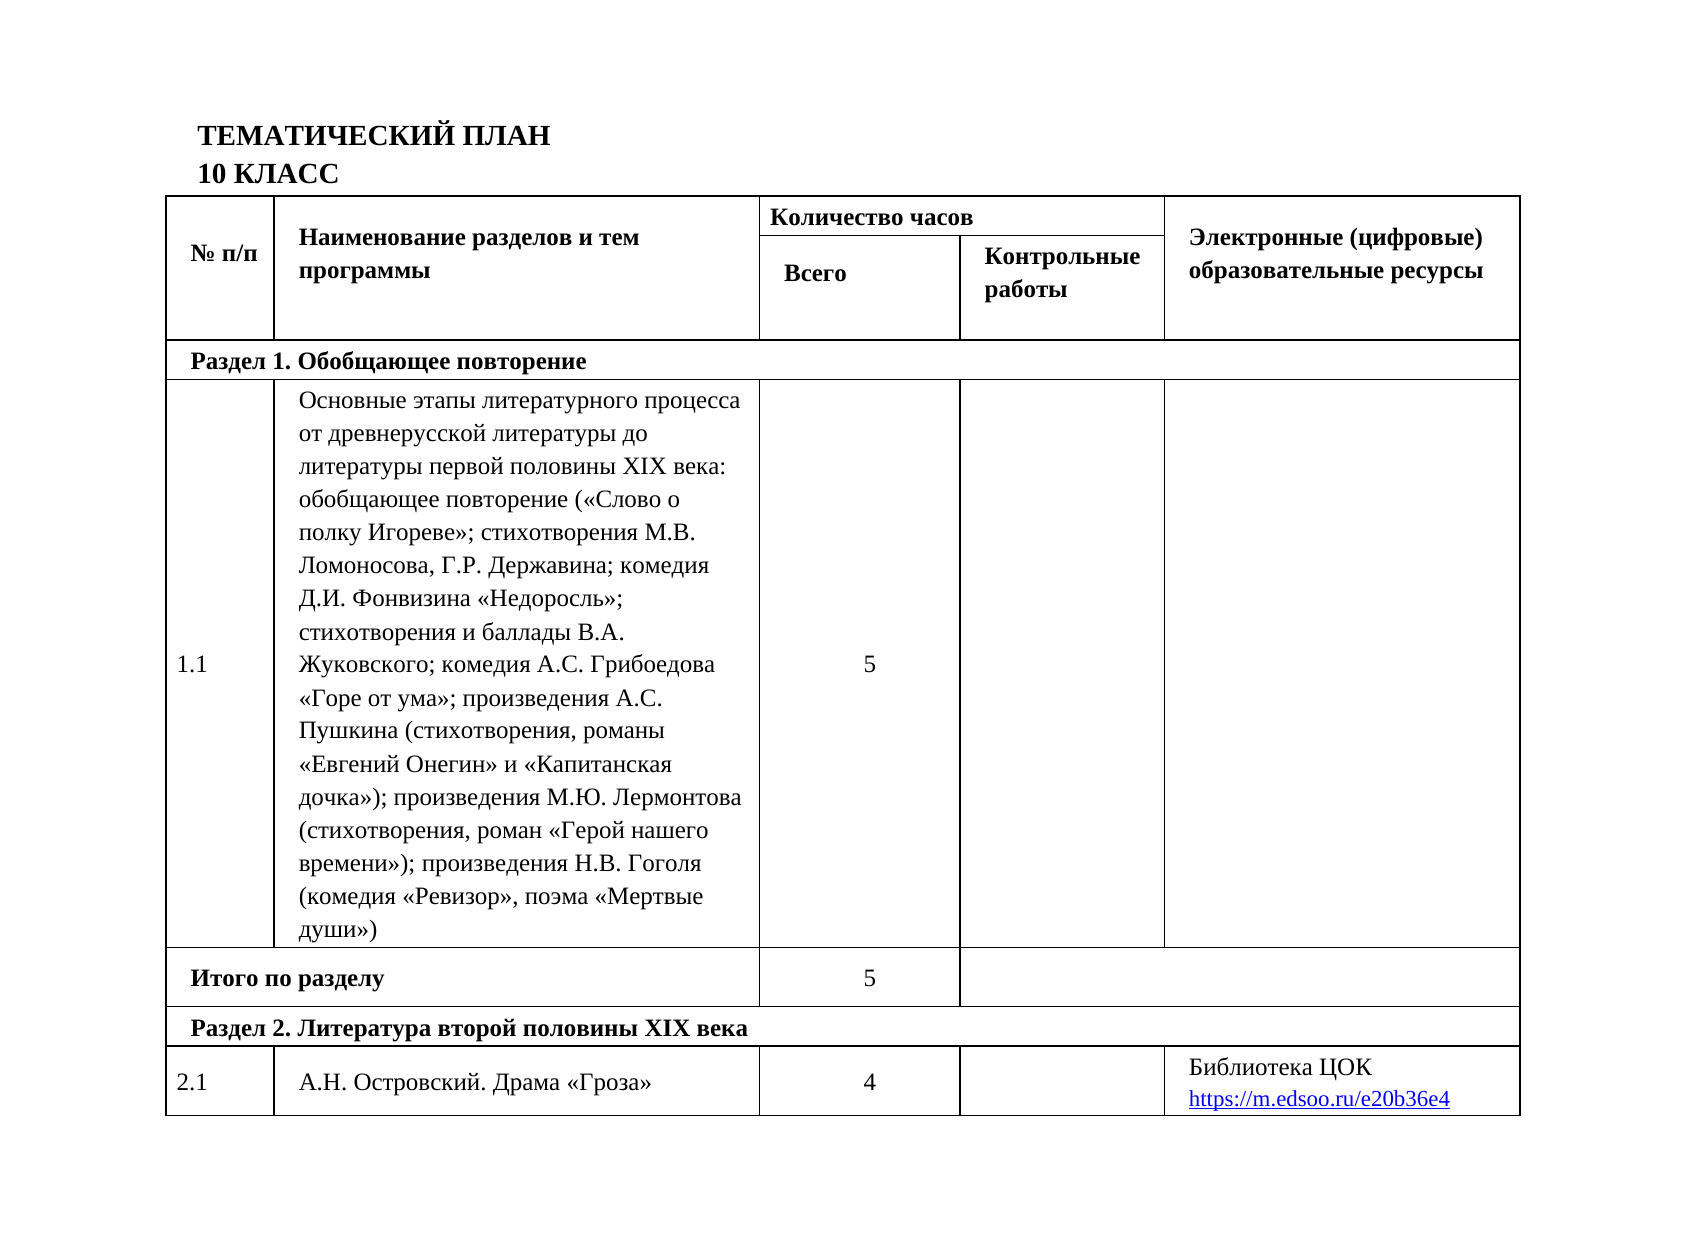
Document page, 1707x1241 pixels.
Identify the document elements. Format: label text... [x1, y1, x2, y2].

table_cell [961, 380, 1164, 946]
text ТЕМАТИЧЕСКИЙ ПЛАН [190, 118, 1618, 152]
table_cell 4 [760, 1047, 959, 1115]
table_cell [1165, 1047, 1519, 1115]
table_cell А.Н. Островский. Драма «Гроза» [275, 1047, 759, 1115]
table_header Электронные (цифровые) образовательные ресурсы [1165, 197, 1519, 339]
table_cell 5 [760, 948, 959, 1006]
table_cell [1165, 380, 1519, 946]
text 10 КЛАСС [190, 157, 1618, 190]
table_cell [961, 1047, 1164, 1115]
table_header № п/п [167, 197, 273, 339]
table_header Количество часов [760, 197, 1164, 234]
table_cell Итого по разделу [167, 948, 759, 1006]
table_cell [961, 948, 1519, 1006]
table_cell Контрольные работы [961, 236, 1164, 339]
table_cell Всего [760, 236, 959, 339]
table_cell Раздел 2. Литература второй половины XIX века [167, 1007, 1519, 1045]
table_cell Основные этапы литературного процесса от древнерусской литературы до литературы первой половины XIX века: обобщающее повторение («Слово о полку Игореве»; стихотворения М.В. Ломоносова, Г.Р. Державина; комедия Д.И. Фонвизина «Недоросль»; стихотворения и баллады В.А. Жуковского; комедия А.С. Грибоедова «Горе от ума»; произведения А.С. Пушкина (стихотворения, романы «Евгений Онегин» и «Капитанская дочка»); произведения М.Ю. Лермонтова (стихотворения, роман «Герой нашего времени»); произведения Н.В. Гоголя (комедия «Ревизор», поэма «Мертвые души») [275, 380, 759, 946]
table_header Наименование разделов и тем программы [275, 197, 759, 339]
table_cell 1.1 [167, 380, 273, 946]
table_cell 5 [760, 380, 959, 946]
table_cell Раздел 1. Обобщающее повторение [167, 341, 1519, 379]
table_cell 2.1 [167, 1047, 273, 1115]
